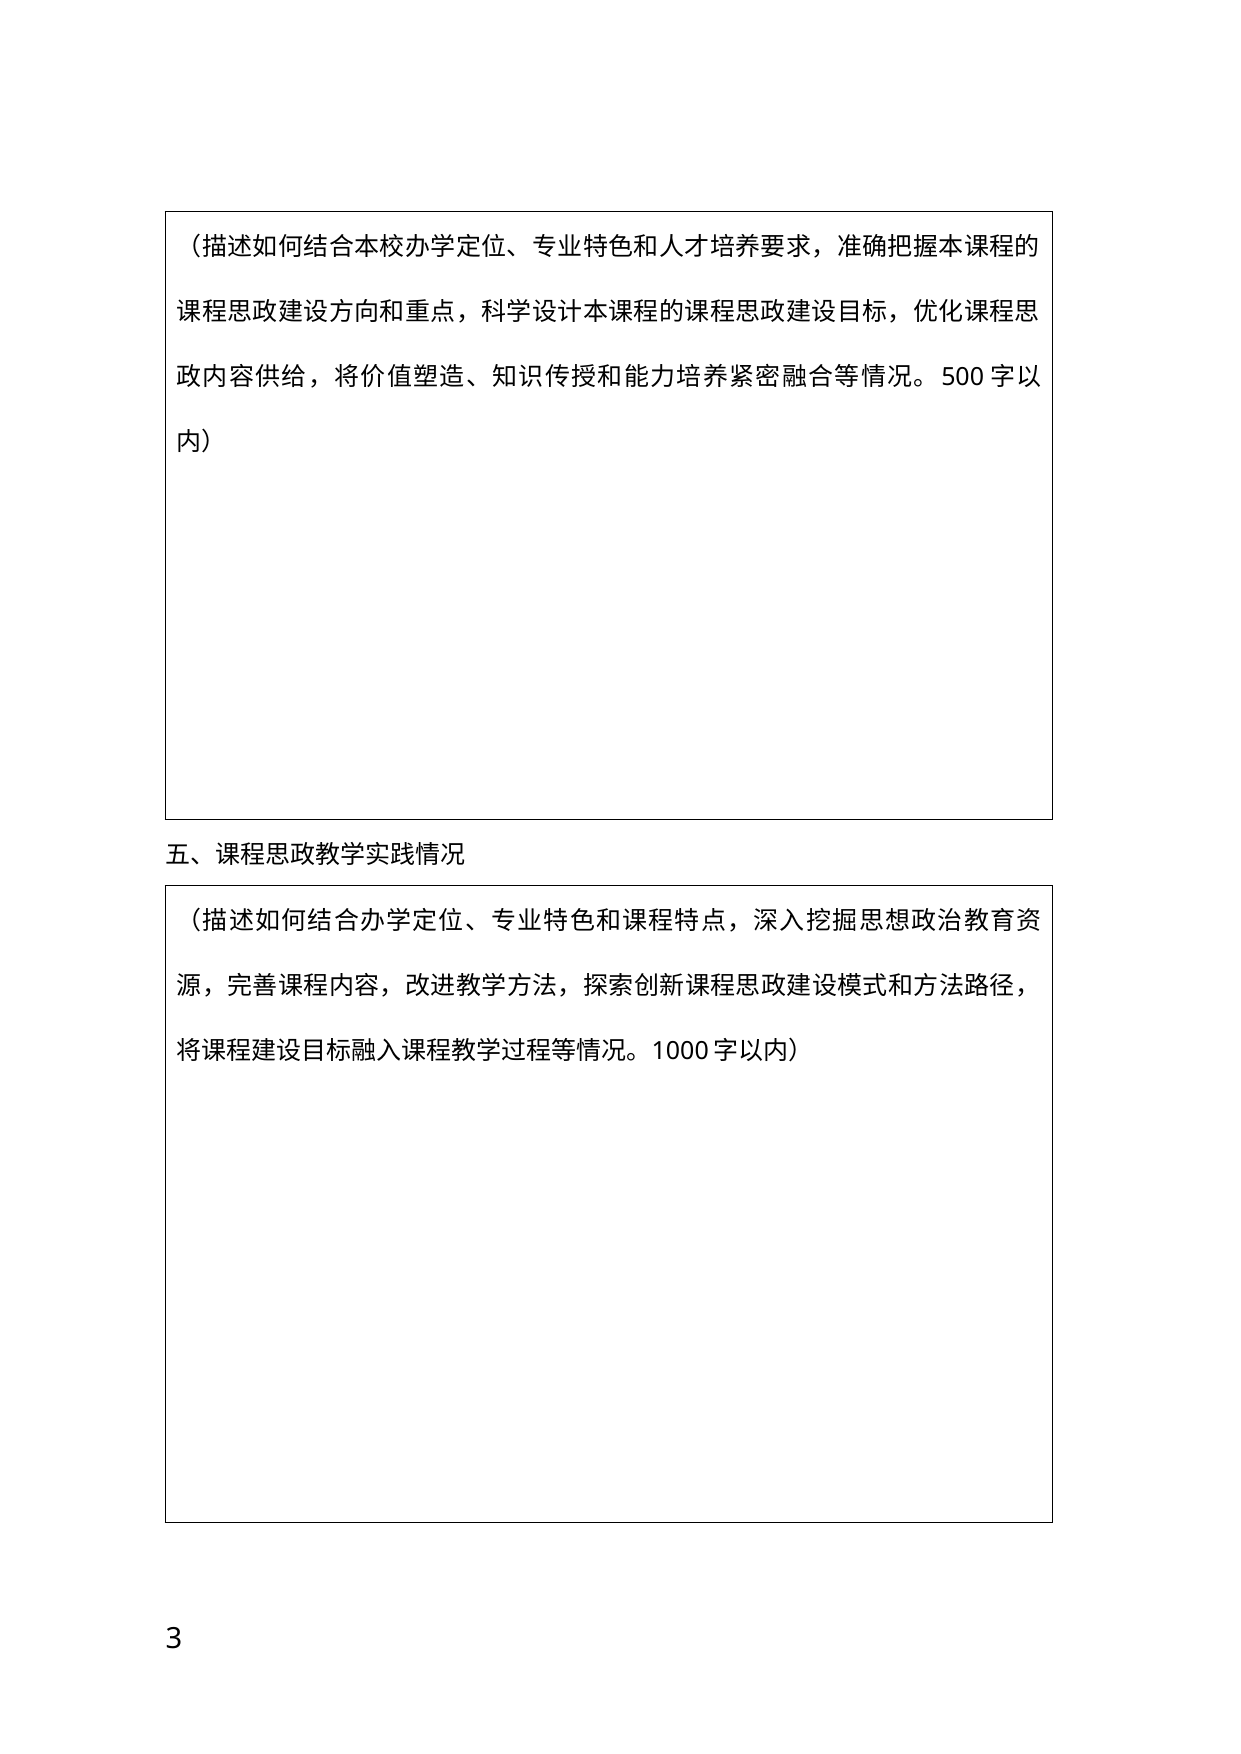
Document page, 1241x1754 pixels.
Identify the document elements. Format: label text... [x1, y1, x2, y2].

table_header （描述如何结合办学定位、专业特色和课程特点，深入挖掘思想政治教育资源，完善课程内容，改进教学方法，探索创新课程思政建设模式和方法路径，将课程建设目标融入课程教学过程等情况。1000字以内） [166, 886, 1052, 1522]
table_header （描述如何结合本校办学定位、专业特色和人才培养要求，准确把握本课程的课程思政建设方向和重点，科学设计本课程的课程思政建设目标，优化课程思政内容供给，将价值塑造、知识传授和能力培养紧密融合等情况。500字以内） [166, 212, 1052, 819]
list 课程思政教学实践情况 [165, 820, 1053, 885]
